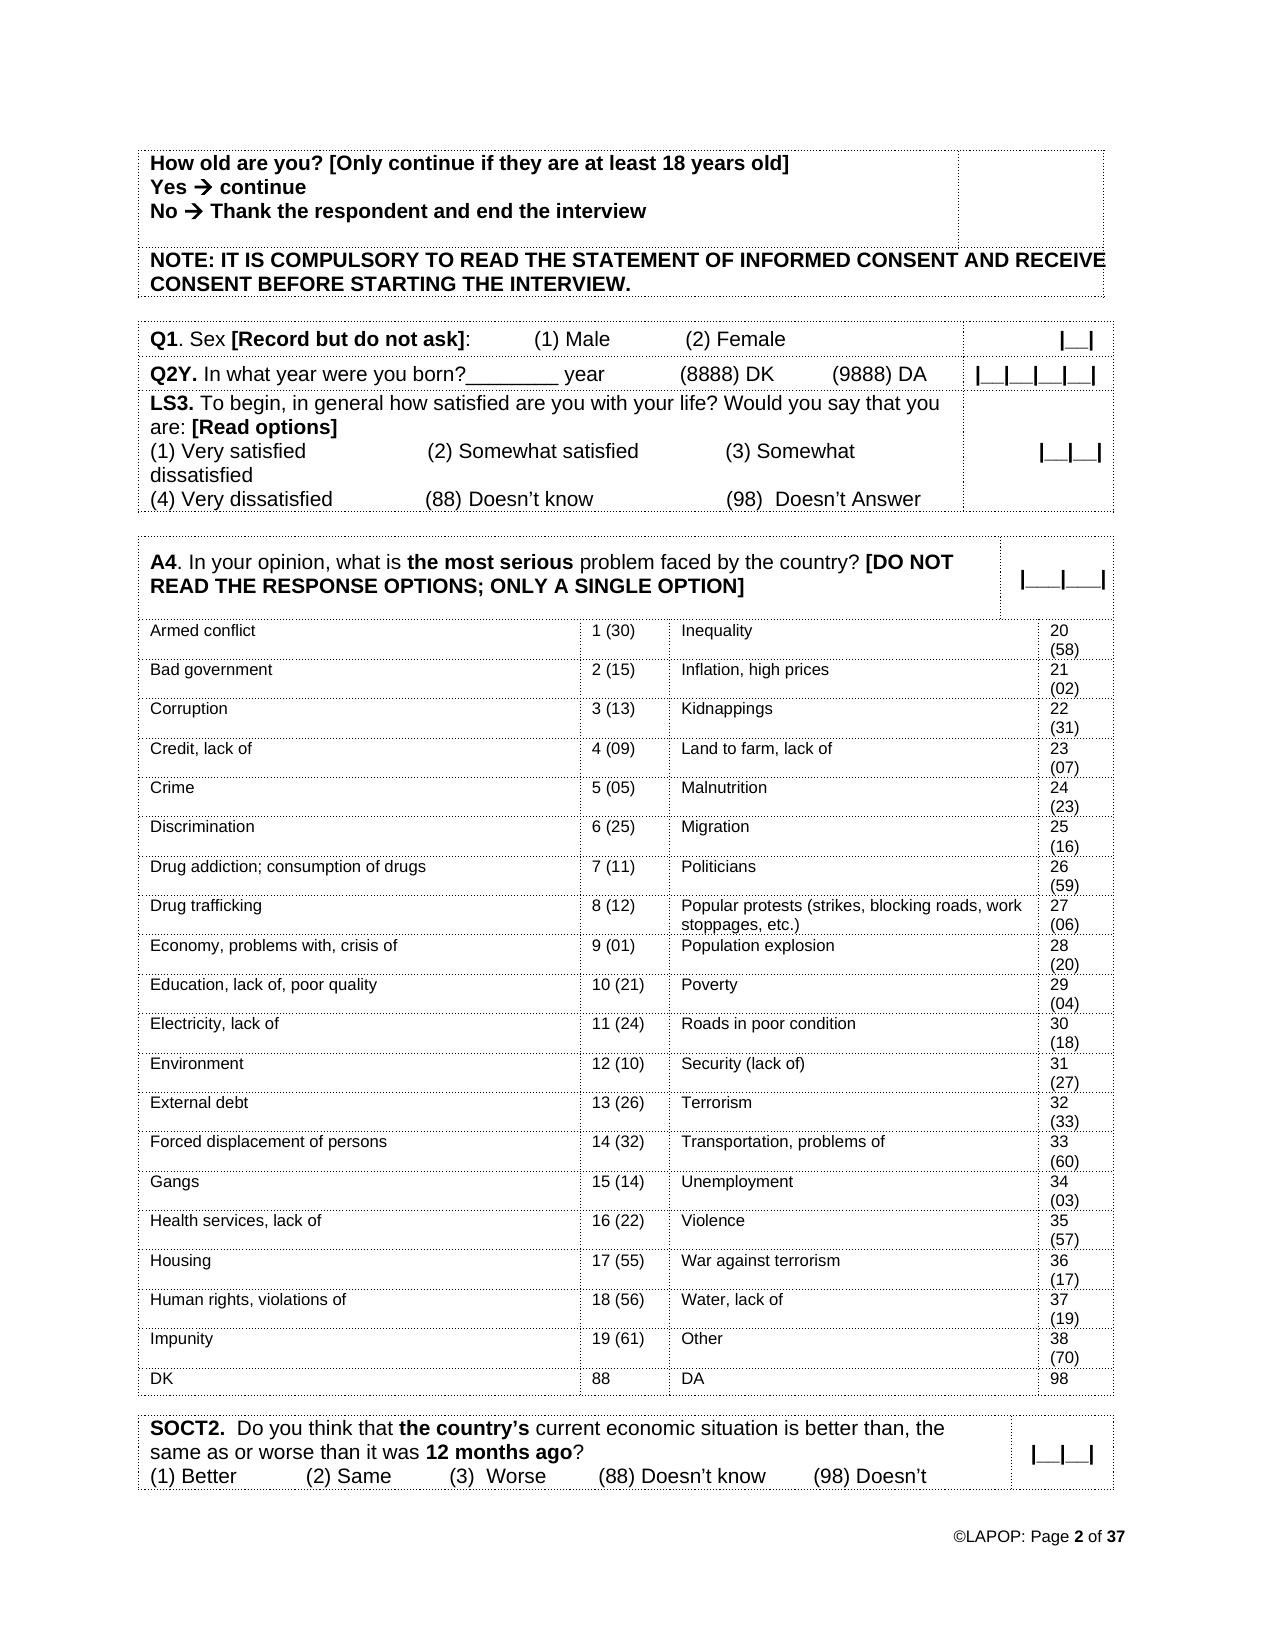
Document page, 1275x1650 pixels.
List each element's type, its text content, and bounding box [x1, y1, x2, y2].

table_header A4. In your opinion, what is the most serious problem faced by the country? [DO NOT READ THE RESPONSE OPTIONS; ONLY A SINGLE OPTION] [139, 536, 1001, 619]
table_cell 8 (12) [580, 895, 670, 934]
table_cell Roads in poor condition [670, 1013, 1039, 1052]
table_cell Education, lack of, poor quality [139, 974, 580, 1013]
table_cell Electricity, lack of [139, 1013, 580, 1052]
table_cell 21 (02) [1039, 659, 1114, 698]
table_header Q1. Sex [Record but do not ask]: (1) Male (2) Female [139, 321, 963, 356]
table_cell Land to farm, lack of [670, 738, 1039, 777]
table_cell 34 (03) [1039, 1171, 1114, 1210]
table_cell 35 (57) [1039, 1210, 1114, 1249]
table_cell 14 (32) [580, 1131, 670, 1171]
table_cell Armed conflict [139, 619, 580, 659]
table_cell 20 (58) [1039, 619, 1114, 659]
table_cell Forced displacement of persons [139, 1131, 580, 1171]
table_cell Security (lack of) [670, 1053, 1039, 1092]
table_cell |__|__|__|__| [964, 356, 1114, 390]
table_cell 9 (01) [580, 934, 670, 974]
table_cell Migration [670, 816, 1039, 856]
table_cell 19 (61) [580, 1328, 670, 1367]
table_cell 98 [1039, 1368, 1114, 1395]
table_cell Terrorism [670, 1092, 1039, 1131]
table_cell 38 (70) [1039, 1328, 1114, 1367]
table_cell 13 (26) [580, 1092, 670, 1131]
table_cell 24 (23) [1039, 777, 1114, 816]
table_cell Corruption [139, 698, 580, 737]
table_cell Human rights, violations of [139, 1289, 580, 1328]
table_cell 37 (19) [1039, 1289, 1114, 1328]
table_header |__| [964, 321, 1114, 356]
table_cell 10 (21) [580, 974, 670, 1013]
table_cell 7 (11) [580, 856, 670, 895]
table_cell 28 (20) [1039, 934, 1114, 974]
table_cell LS3. To begin, in general how satisfied are you with your life? Would you say that you are: [Read options] (1) Very satisfied (2) Somewhat satisfied (3) Somewhat dissatisfied (4) Very dissatisfied (88) Doesn’t know (98) Doesn’t Answer [139, 390, 963, 511]
table_cell 11 (24) [580, 1013, 670, 1052]
table_cell 4 (09) [580, 738, 670, 777]
table_cell Transportation, problems of [670, 1131, 1039, 1171]
table_cell 16 (22) [580, 1210, 670, 1249]
table_cell Bad government [139, 659, 580, 698]
table_cell 18 (56) [580, 1289, 670, 1328]
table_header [139, 1415, 1011, 1489]
table_cell 17 (55) [580, 1249, 670, 1289]
table_cell 23 (07) [1039, 738, 1114, 777]
table_cell External debt [139, 1092, 580, 1131]
table_cell Drug addiction; consumption of drugs [139, 856, 580, 895]
table_cell Health services, lack of [139, 1210, 580, 1249]
table_cell 3 (13) [580, 698, 670, 737]
table_cell Population explosion [670, 934, 1039, 974]
table_cell 2 (15) [580, 659, 670, 698]
table_cell Housing [139, 1249, 580, 1289]
table_cell 5 (05) [580, 777, 670, 816]
table_cell 22 (31) [1039, 698, 1114, 737]
table_cell 88 [580, 1368, 670, 1395]
table_cell Malnutrition [670, 777, 1039, 816]
table_cell Popular protests (strikes, blocking roads, work stoppages, etc.) [670, 895, 1039, 934]
table_cell 27 (06) [1039, 895, 1114, 934]
table_cell Poverty [670, 974, 1039, 1013]
table_cell 30 (18) [1039, 1013, 1114, 1052]
table_cell DA [670, 1368, 1039, 1395]
table_cell NOTE: IT IS COMPULSORY TO READ THE STATEMENT OF INFORMED CONSENT AND RECEIVE CONSENT BEFORE STARTING THE INTERVIEW. [139, 247, 1104, 296]
table_cell 15 (14) [580, 1171, 670, 1210]
table_cell Crime [139, 777, 580, 816]
table_cell 1 (30) [580, 619, 670, 659]
table_cell Water, lack of [670, 1289, 1039, 1328]
table_cell Politicians [670, 856, 1039, 895]
table_cell |__|__| [964, 390, 1114, 511]
table_header |__|__| [1011, 1415, 1114, 1489]
table_cell 25 (16) [1039, 816, 1114, 856]
table_cell 36 (17) [1039, 1249, 1114, 1289]
table_cell DK [139, 1368, 580, 1395]
table_cell Economy, problems with, crisis of [139, 934, 580, 974]
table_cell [139, 150, 958, 247]
table_cell Drug trafficking [139, 895, 580, 934]
table_cell Violence [670, 1210, 1039, 1249]
table_cell Discrimination [139, 816, 580, 856]
table_cell Q2Y. In what year were you born?________ year (8888) DK (9888) DA [139, 356, 963, 390]
table_cell War against terrorism [670, 1249, 1039, 1289]
table_cell Environment [139, 1053, 580, 1092]
table_cell 12 (10) [580, 1053, 670, 1092]
table_cell 31 (27) [1039, 1053, 1114, 1092]
table_cell Unemployment [670, 1171, 1039, 1210]
table_cell Credit, lack of [139, 738, 580, 777]
table_cell Other [670, 1328, 1039, 1367]
table_cell 26 (59) [1039, 856, 1114, 895]
table_cell Kidnappings [670, 698, 1039, 737]
table_cell Inflation, high prices [670, 659, 1039, 698]
table_cell 32 (33) [1039, 1092, 1114, 1131]
table_cell 33 (60) [1039, 1131, 1114, 1171]
table_cell 6 (25) [580, 816, 670, 856]
table_cell Inequality [670, 619, 1039, 659]
table_cell 29 (04) [1039, 974, 1114, 1013]
table_cell Impunity [139, 1328, 580, 1367]
table_cell Gangs [139, 1171, 580, 1210]
table_header |___|___| [1001, 536, 1114, 619]
table_cell [959, 150, 1104, 247]
